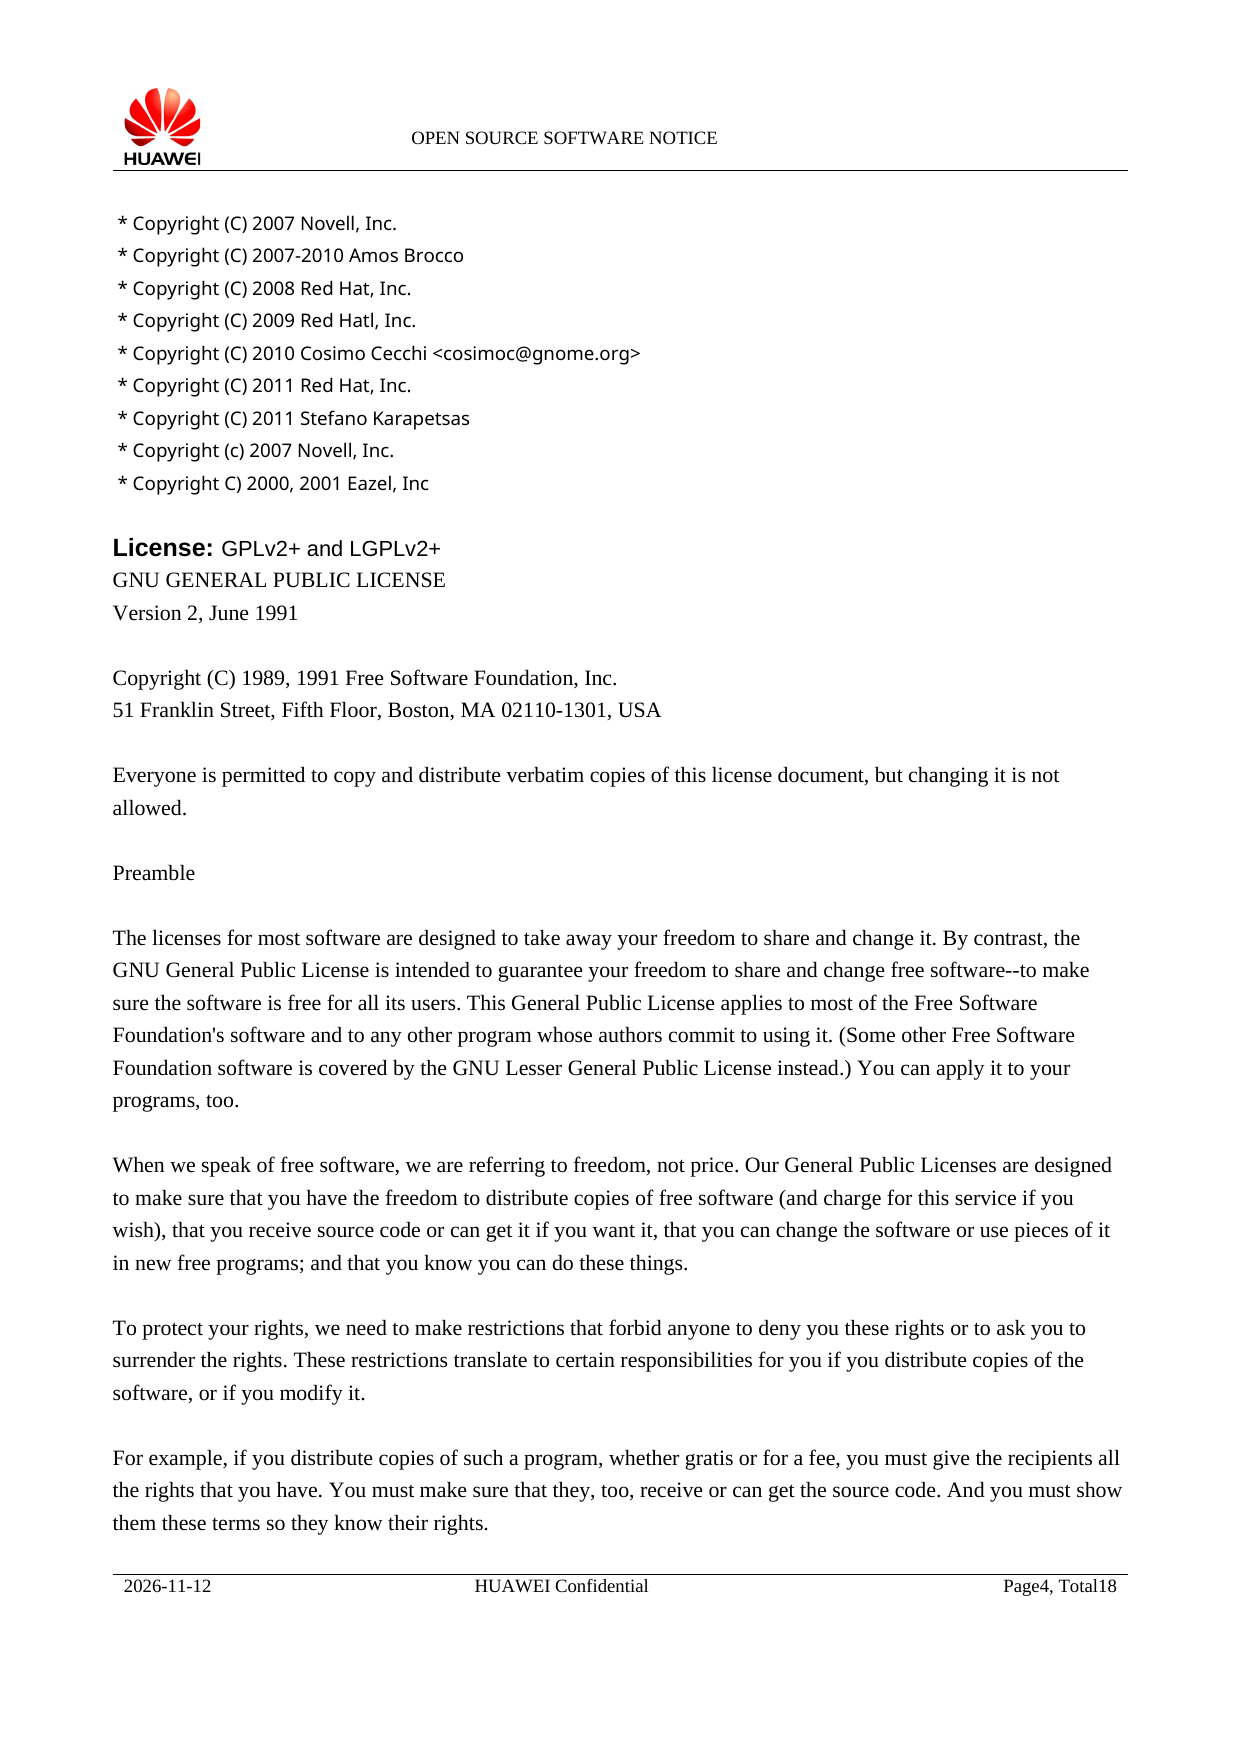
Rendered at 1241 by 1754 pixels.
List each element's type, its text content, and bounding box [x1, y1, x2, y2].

picture [124, 88, 201, 165]
text * Copyright (C) 2008 Red Hat, Inc. [112, 271, 1128, 304]
text * Copyright (C) 2007 Novell, Inc. [112, 206, 1128, 239]
text * Copyright C) 2000, 2001 Eazel, Inc [112, 466, 1128, 499]
text * Copyright (C) 2011 Red Hat, Inc. [112, 369, 1128, 401]
text * Copyright (c) 2007 Novell, Inc. [112, 434, 1128, 466]
text * Copyright (C) 2011 Stefano Karapetsas [112, 401, 1128, 434]
text License: GPLv2+ and LGPLv2+ [112, 531, 1128, 564]
text * Copyright (C) 2007-2010 Amos Brocco [112, 239, 1128, 271]
text * Copyright (C) 2009 Red Hatl, Inc. [112, 304, 1128, 336]
text * Copyright (C) 2010 Cosimo Cecchi <cosimoc@gnome.org> [112, 336, 1128, 369]
